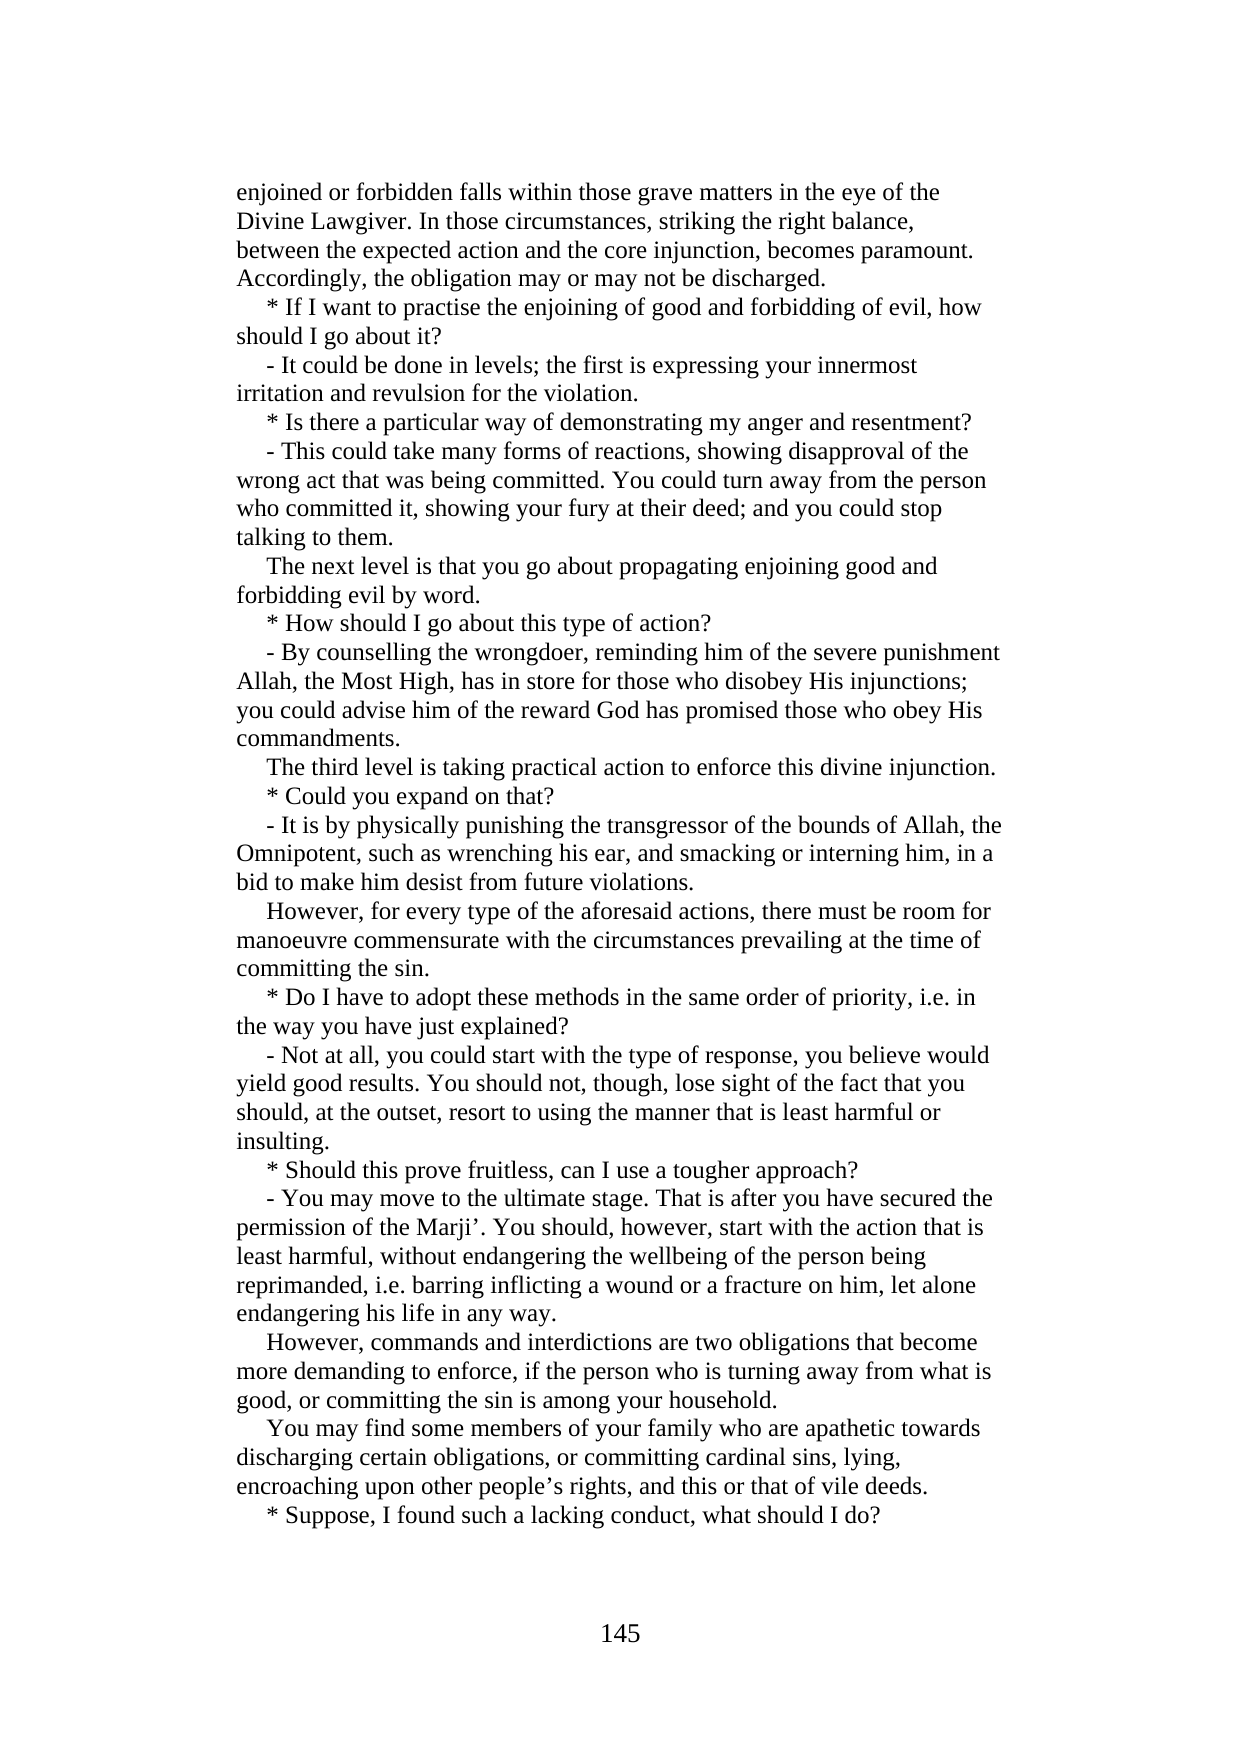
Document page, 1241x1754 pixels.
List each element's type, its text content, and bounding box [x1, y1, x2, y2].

text - It could be done in levels; the first is expressing your innermost irritation and revulsion for the violation. [236, 350, 1004, 407]
text * Should this prove fruitless, can I use a tougher approach? [236, 1155, 1004, 1183]
text - Not at all, you could start with the type of response, you believe would yield good results. You should not, though, lose sight of the fact that you should, at the outset, resort to using the manner that is least harmful or insulting. [236, 1040, 1004, 1155]
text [236, 177, 1004, 292]
text * Do I have to adopt these methods in the same order of priority, i.e. in the way you have just explained? [236, 982, 1004, 1040]
text The next level is that you go about propagating enjoining good and forbidding evil by word. [236, 551, 1004, 608]
text - This could take many forms of reactions, showing disapproval of the wrong act that was being committed. You could turn away from the person who committed it, showing your fury at their deed; and you could stop talking to them. [236, 436, 1004, 551]
text * Is there a particular way of demonstrating my anger and resentment? [236, 407, 1004, 436]
text * Suppose, I found such a lacking conduct, what should I do? [236, 1500, 1004, 1528]
text - By counselling the wrongdoer, reminding him of the severe punishment Allah, the Most High, has in store for those who disobey His injunctions; you could advise him of the reward God has promised those who obey His commandments. [236, 637, 1004, 752]
text * How should I go about this type of action? [236, 608, 1004, 637]
text However, commands and interdictions are two obligations that become more demanding to enforce, if the person who is turning away from what is good, or committing the sin is among your household. [236, 1327, 1004, 1413]
text The third level is taking practical action to enforce this divine injunction. [236, 752, 1004, 781]
text You may find some members of your family who are apathetic towards discharging certain obligations, or committing cardinal sins, lying, encroaching upon other people’s rights, and this or that of vile deeds. [236, 1413, 1004, 1500]
text * Could you expand on that? [236, 781, 1004, 810]
text - You may move to the ultimate stage. That is after you have secured the permission of the Marji’. You should, however, start with the action that is least harmful, without endangering the wellbeing of the person being reprimanded, i.e. barring inflicting a wound or a fracture on him, let alone endangering his life in any way. [236, 1183, 1004, 1327]
text However, for every type of the aforesaid actions, there must be room for manoeuvre commensurate with the circumstances prevailing at the time of committing the sin. [236, 896, 1004, 982]
text * If I want to practise the enjoining of good and forbidding of evil, how should I go about it? [236, 292, 1004, 350]
text - It is by physically punishing the transgressor of the bounds of Allah, the Omnipotent, such as wrenching his ear, and smacking or interning him, in a bid to make him desist from future violations. [236, 810, 1004, 896]
